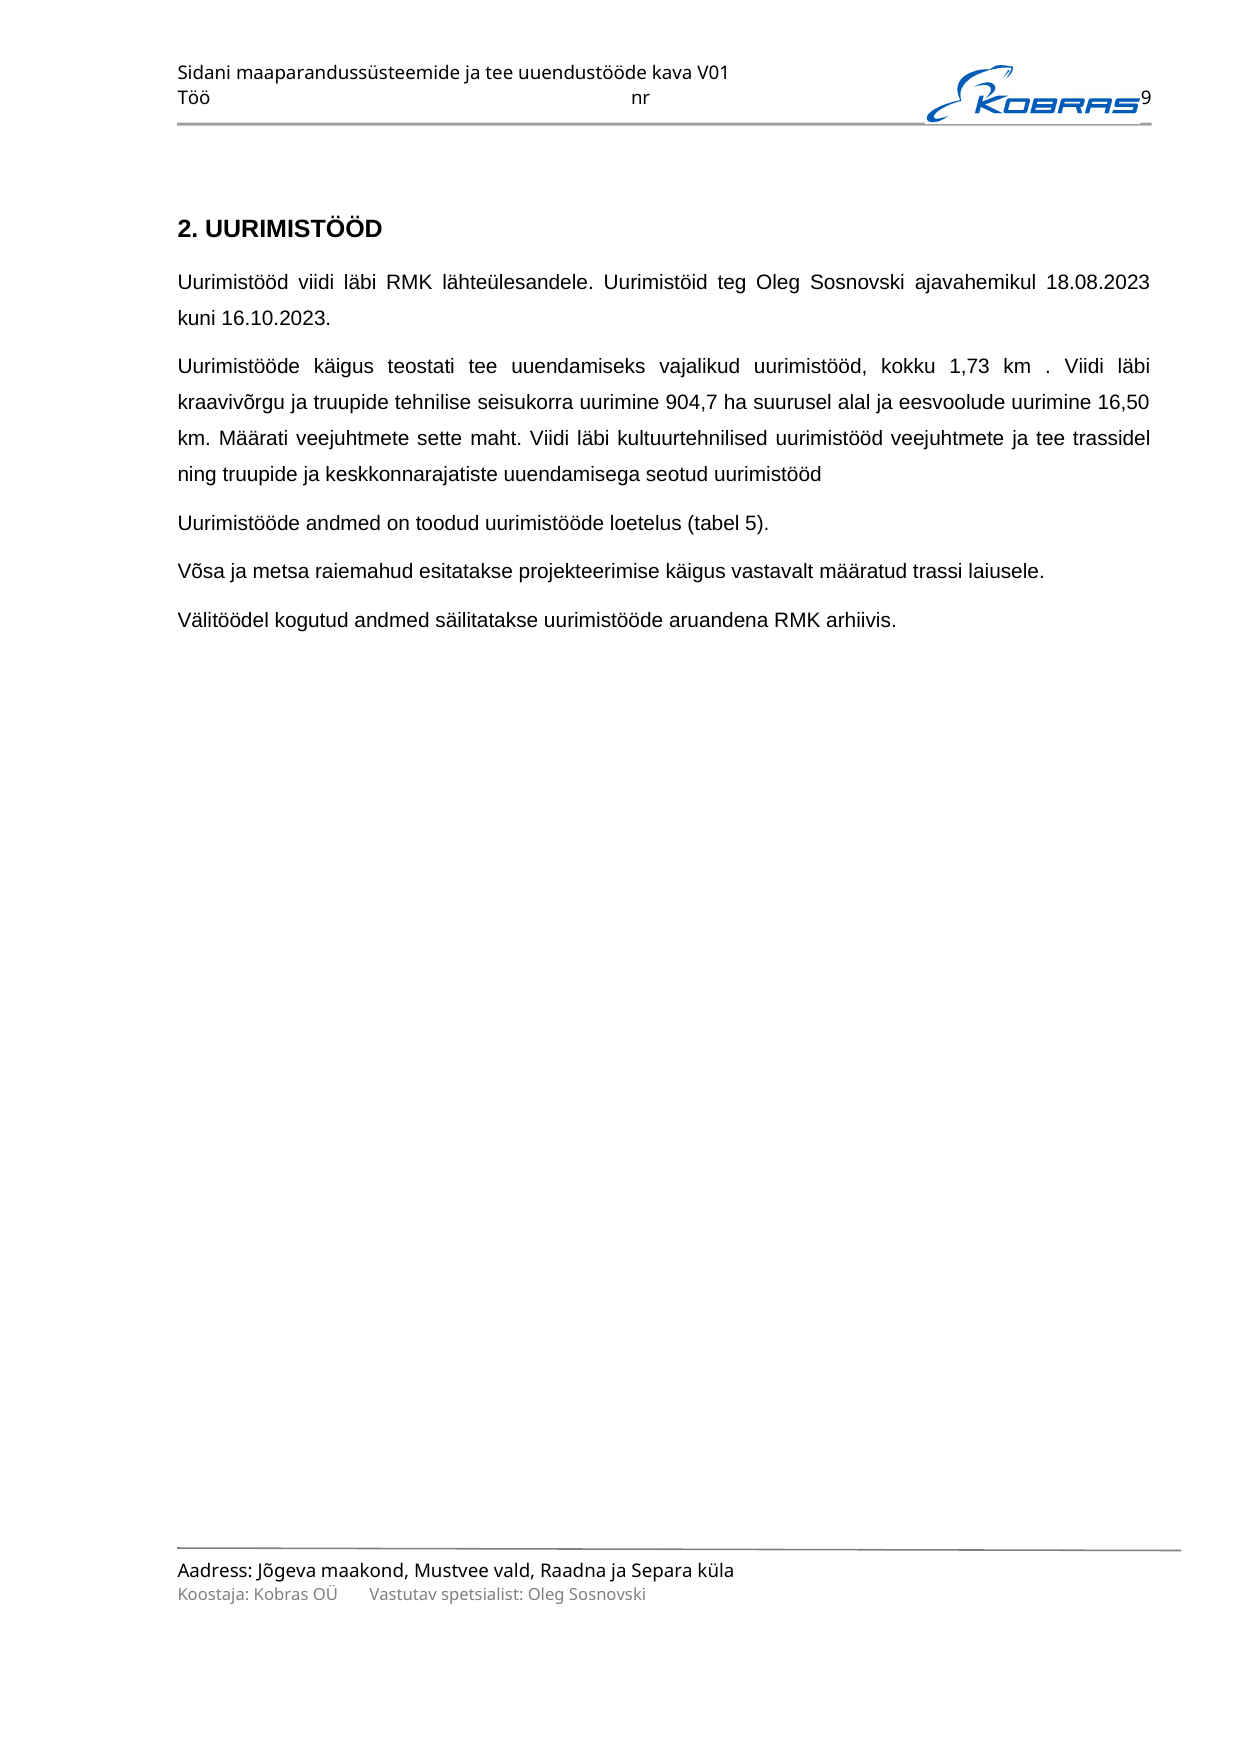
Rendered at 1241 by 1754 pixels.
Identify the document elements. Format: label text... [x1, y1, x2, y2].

text Uurimistööde andmed on toodud uurimistööde loetelus (tabel 5). [177, 511, 1152, 534]
text Uurimistööd viidi läbi RMK lähteülesandele. Uurimistöid teg Oleg Sosnovski ajavahemikul 18.08.2023 kuni 16.10.2023. [177, 270, 1152, 330]
subtitle Uurimistööd [177, 214, 1152, 243]
text Välitöödel kogutud andmed säilitatakse uurimistööde aruandena RMK arhiivis. [177, 607, 1152, 631]
text Võsa ja metsa raiemahud esitatakse projekteerimise käigus vastavalt määratud trassi laiusele. [177, 559, 1152, 583]
text Uurimistööde käigus teostati tee uuendamiseks vajalikud uurimistööd, kokku 1,73 km . Viidi läbi kraavivõrgu ja truupide tehnilise seisukorra uurimine 904,7 ha suurusel alal ja eesvoolude uurimine 16,50 km. Määrati veejuhtmete sette maht. Viidi läbi kultuurtehnilised uurimistööd veejuhtmete ja tee trassidel ning truupide ja keskkonnarajatiste uuendamisega seotud uurimistööd [177, 354, 1152, 486]
